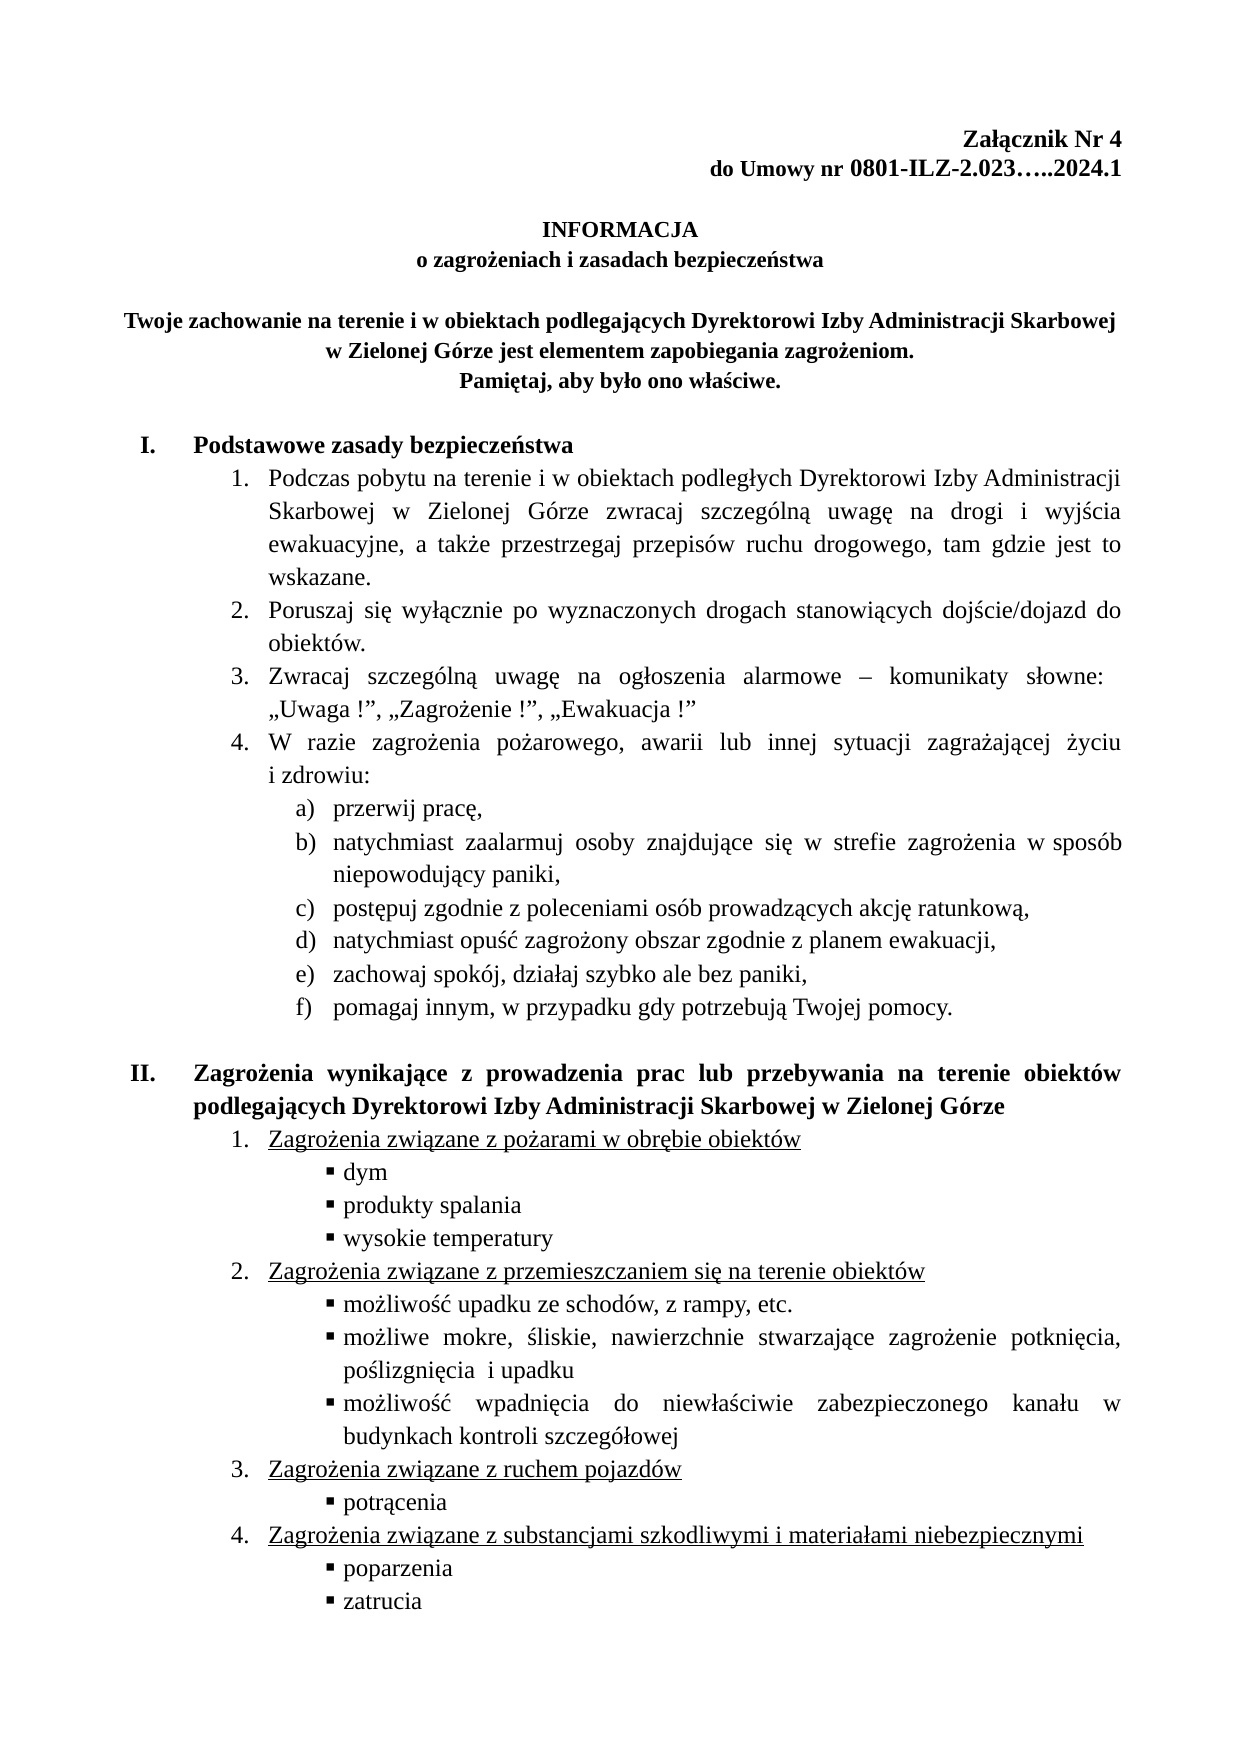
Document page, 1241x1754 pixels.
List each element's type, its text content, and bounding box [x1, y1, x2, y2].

list Podczas pobytu na terenie i w obiektach podległych Dyrektorowi Izby Administracji Skarbowej w Zielonej Górze zwracaj szczególną uwagę na drogi i wyjścia ewakuacyjne, a także przestrzegaj przepisów ruchu drogowego, tam gdzie jest to wskazane. [231, 463, 1122, 591]
list dym [324, 1157, 1122, 1186]
list Zagrożenia związane z ruchem pojazdów [231, 1454, 1122, 1483]
list Zagrożenia wynikające z prowadzenia prac lub przebywania na terenie obiektów podlegających Dyrektorowi Izby Administracji Skarbowej w Zielonej Górze [156, 1058, 1122, 1119]
list wysokie temperatury [324, 1223, 1122, 1252]
list Zwracaj szczególną uwagę na ogłoszenia alarmowe – komunikaty słowne: „Uwaga !”, „Zagrożenie !”, „Ewakuacja !” [231, 661, 1122, 723]
list możliwość upadku ze schodów, z rampy, etc. [324, 1289, 1122, 1318]
list Zagrożenia związane z substancjami szkodliwymi i materiałami niebezpiecznymi [231, 1520, 1122, 1549]
list Zagrożenia związane z przemieszczaniem się na terenie obiektów [231, 1256, 1122, 1284]
list produkty spalania [324, 1190, 1122, 1218]
list poparzenia [324, 1553, 1122, 1582]
list zatrucia [324, 1586, 1122, 1615]
text do Umowy nr 0801-ILZ-2.023…..2024.1 [118, 153, 1122, 182]
list natychmiast zaalarmuj osoby znajdujące się w strefie zagrożenia w sposób niepowodujący paniki, [295, 827, 1122, 888]
text o zagrożeniach i zasadach bezpieczeństwa [118, 246, 1122, 273]
list W razie zagrożenia pożarowego, awarii lub innej sytuacji zagrażającej życiu i zdrowiu: [231, 727, 1122, 789]
list Poruszaj się wyłącznie po wyznaczonych drogach stanowiących dojście/dojazd do obiektów. [231, 595, 1122, 657]
list pomagaj innym, w przypadku gdy potrzebują Twojej pomocy. [295, 992, 1122, 1020]
list możliwe mokre, śliskie, nawierzchnie stwarzające zagrożenie potknięcia, poślizgnięcia i upadku [324, 1322, 1122, 1384]
text Pamiętaj, aby było ono właściwe. [118, 367, 1122, 393]
text Twoje zachowanie na terenie i w obiektach podlegających Dyrektorowi Izby Administracji Skarbowej w Zielonej Górze jest elementem zapobiegania zagrożeniom. [118, 307, 1122, 363]
text Załącznik Nr 4 [118, 124, 1122, 153]
list potrącenia [324, 1487, 1122, 1516]
list Zagrożenia związane z pożarami w obrębie obiektów [231, 1124, 1122, 1152]
list Podstawowe zasady bezpieczeństwa [156, 430, 1122, 459]
list postępuj zgodnie z poleceniami osób prowadzących akcję ratunkową, [295, 893, 1122, 921]
list natychmiast opuść zagrożony obszar zgodnie z planem ewakuacji, [295, 926, 1122, 954]
list możliwość wpadnięcia do niewłaściwie zabezpieczonego kanału w budynkach kontroli szczegółowej [324, 1388, 1122, 1450]
text INFORMACJA [118, 216, 1122, 242]
list przerwij pracę, [295, 793, 1122, 822]
list zachowaj spokój, działaj szybko ale bez paniki, [295, 959, 1122, 987]
